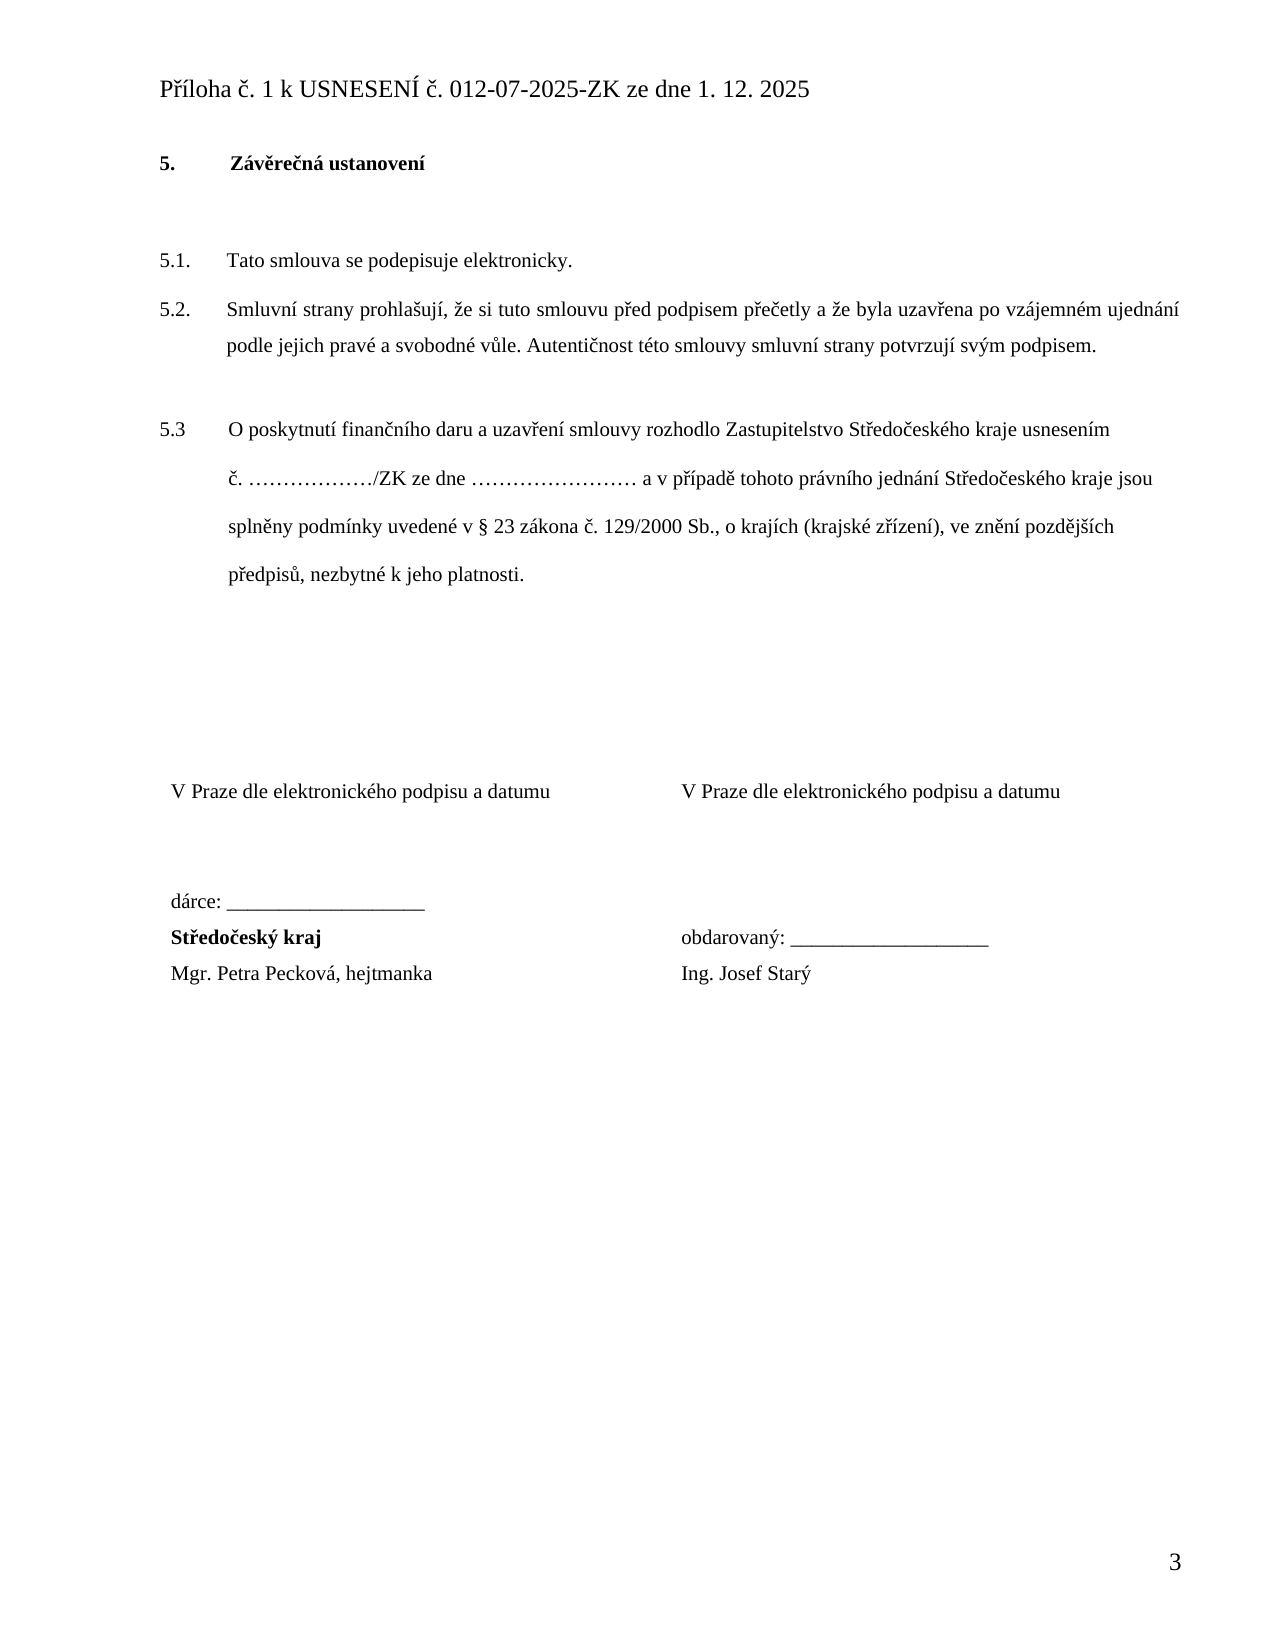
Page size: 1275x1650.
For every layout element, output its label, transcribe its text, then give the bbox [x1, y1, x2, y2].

table_cell obdarovaný: ___________________ Ing. Josef Starý [670, 817, 1180, 999]
table_cell dárce: ___________________ Středočeský kraj Mgr. Petra Pecková, hejtmanka [159, 817, 670, 999]
list předpisů, nezbytné k jeho platnosti. [197, 562, 1181, 586]
list Závěrečná ustanovení [159, 151, 1181, 175]
list splněny podmínky uvedené v § 23 zákona č. 129/2000 Sb., o krajích (krajské zřízení), ve znění pozdějších [197, 513, 1181, 538]
table_header V Praze dle elektronického podpisu a datumu [670, 755, 1180, 817]
table_header V Praze dle elektronického podpisu a datumu [159, 755, 670, 817]
list č. ………………/ZK ze dne …………………… a v případě tohoto právního jednání Středočeského kraje jsou [197, 465, 1181, 489]
list O poskytnutí finančního daru a uzavření smlouvy rozhodlo Zastupitelstvo Středočeského kraje usnesením [159, 417, 1181, 441]
list Smluvní strany prohlašují, že si tuto smlouvu před podpisem přečetly a že byla uzavřena po vzájemném ujednání podle jejich pravé a svobodné vůle. Autentičnost této smlouvy smluvní strany potvrzují svým podpisem. [159, 297, 1181, 357]
list Tato smlouva se podepisuje elektronicky. [159, 248, 1181, 272]
